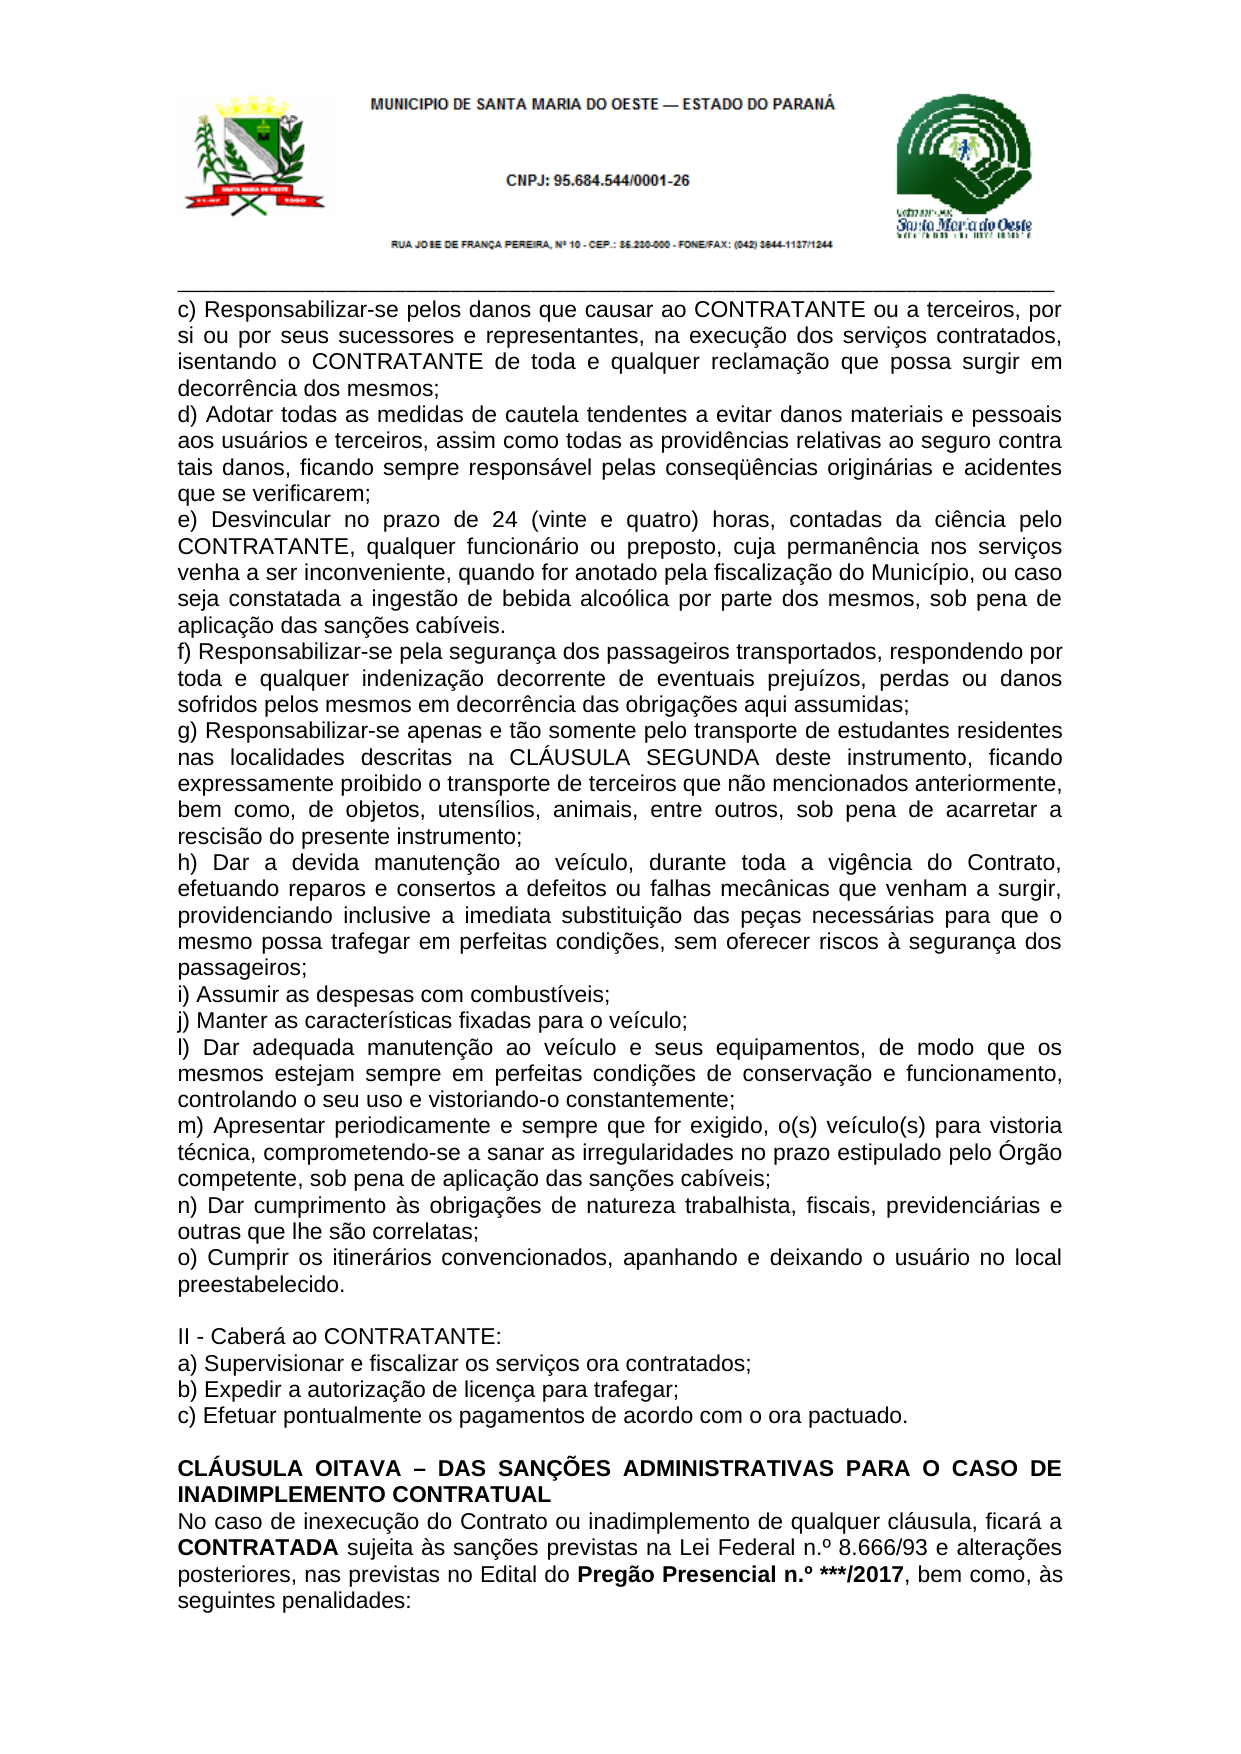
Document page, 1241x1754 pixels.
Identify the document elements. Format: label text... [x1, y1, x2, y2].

text n) Dar cumprimento às obrigações de natureza trabalhista, fiscais, previdenciárias e outras que lhe são correlatas; [177, 1192, 1063, 1244]
text j) Manter as características fixadas para o veículo; [177, 1007, 1063, 1033]
text II - Caberá ao CONTRATANTE: [177, 1323, 1063, 1350]
text m) Apresentar periodicamente e sempre que for exigido, o(s) veículo(s) para vistoria técnica, comprometendo-se a sanar as irregularidades no prazo estipulado pelo Órgão competente, sob pena de aplicação das sanções cabíveis; [177, 1112, 1063, 1192]
text l) Dar adequada manutenção ao veículo e seus equipamentos, de modo que os mesmos estejam sempre em perfeitas condições de conservação e funcionamento, controlando o seu uso e vistoriando-o constantemente; [177, 1033, 1063, 1112]
text i) Assumir as despesas com combustíveis; [177, 981, 1063, 1007]
text a) Supervisionar e fiscalizar os serviços ora contratados; [177, 1350, 1063, 1376]
text b) Expedir a autorização de licença para trafegar; [177, 1376, 1063, 1402]
text h) Dar a devida manutenção ao veículo, durante toda a vigência do Contrato, efetuando reparos e consertos a defeitos ou falhas mecânicas que venham a surgir, providenciando inclusive a imediata substituição das peças necessárias para que o mesmo possa trafegar em perfeitas condições, sem oferecer riscos à segurança dos passageiros; [177, 849, 1063, 981]
text g) Responsabilizar-se apenas e tão somente pelo transporte de estudantes residentes nas localidades descritas na CLÁUSULA SEGUNDA deste instrumento, ficando expressamente proibido o transporte de terceiros que não mencionados anteriormente, bem como, de objetos, utensílios, animais, entre outros, sob pena de acarretar a rescisão do presente instrumento; [177, 717, 1063, 849]
text c) Efetuar pontualmente os pagamentos de acordo com o ora pactuado. [177, 1402, 1063, 1429]
text e) Desvincular no prazo de 24 (vinte e quatro) horas, contadas da ciência pelo CONTRATANTE, qualquer funcionário ou preposto, cuja permanência nos serviços venha a ser inconveniente, quando for anotado pela fiscalização do Município, ou caso seja constatada a ingestão de bebida alcoólica por parte dos mesmos, sob pena de aplicação das sanções cabíveis. [177, 506, 1063, 638]
text CLÁUSULA OITAVA – DAS SANÇÕES ADMINISTRATIVAS PARA O CASO DE INADIMPLEMENTO CONTRATUAL [177, 1455, 1063, 1508]
text No caso de inexecução do Contrato ou inadimplemento de qualquer cláusula, ficará a CONTRATADA sujeita às sanções previstas na Lei Federal n.º 8.666/93 e alterações posteriores, nas previstas no Edital do Pregão Presencial n.º ***/2017, bem como, às seguintes penalidades: [177, 1508, 1063, 1613]
picture [177, 73, 1078, 268]
text o) Cumprir os itinerários convencionados, apanhando e deixando o usuário no local preestabelecido. [177, 1244, 1063, 1297]
text f) Responsabilizar-se pela segurança dos passageiros transportados, respondendo por toda e qualquer indenização decorrente de eventuais prejuízos, perdas ou danos sofridos pelos mesmos em decorrência das obrigações aqui assumidas; [177, 638, 1063, 717]
text c) Responsabilizar-se pelos danos que causar ao CONTRATANTE ou a terceiros, por si ou por seus sucessores e representantes, na execução dos serviços contratados, isentando o CONTRATANTE de toda e qualquer reclamação que possa surgir em decorrência dos mesmos; [177, 296, 1063, 401]
text d) Adotar todas as medidas de cautela tendentes a evitar danos materiais e pessoais aos usuários e terceiros, assim como todas as providências relativas ao seguro contra tais danos, ficando sempre responsável pelas conseqüências originárias e acidentes que se verificarem; [177, 401, 1063, 506]
